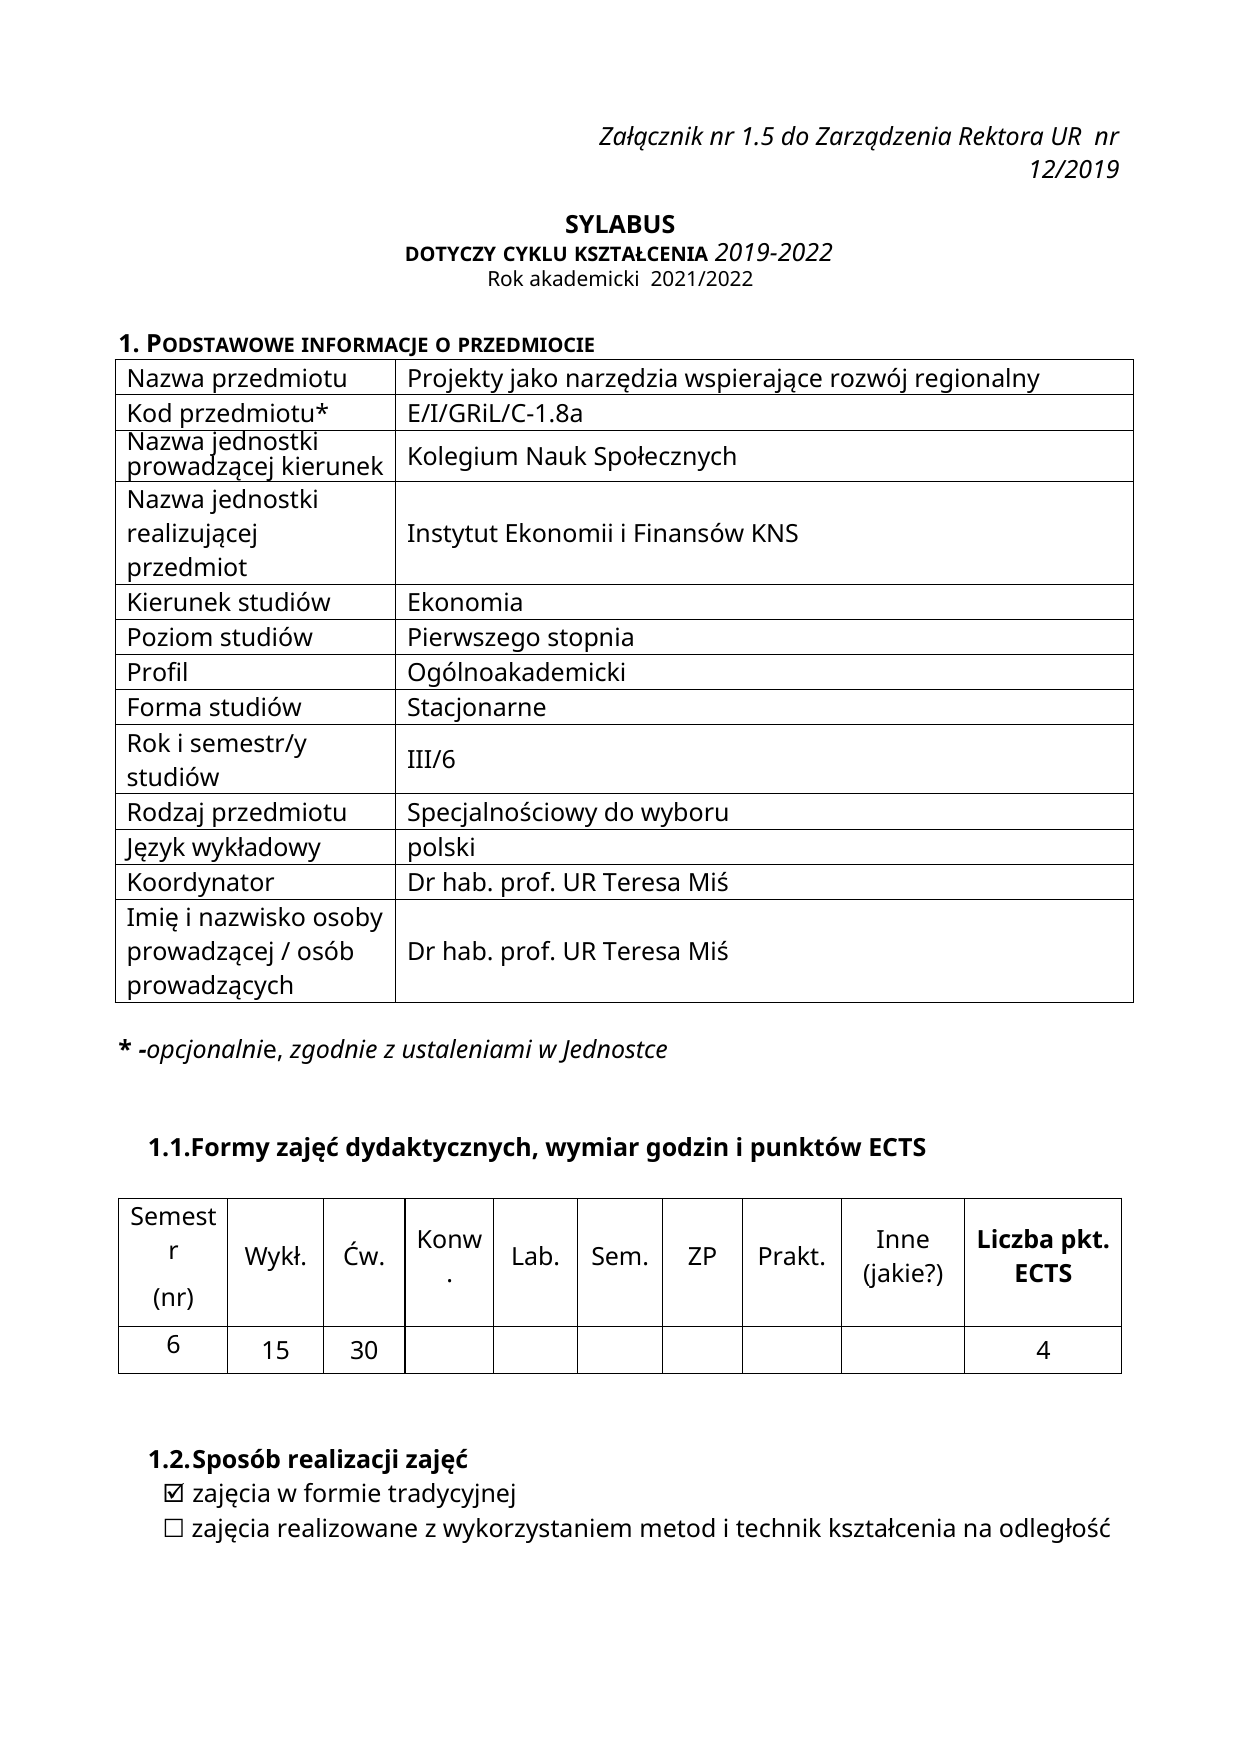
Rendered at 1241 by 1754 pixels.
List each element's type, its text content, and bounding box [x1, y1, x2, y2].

table_cell 6 [119, 1327, 227, 1373]
table_cell Koordynator [116, 865, 395, 899]
table_cell Pierwszego stopnia [396, 620, 1133, 654]
table_cell Ekonomia [396, 585, 1133, 619]
table_header Semestr (nr) [119, 1199, 227, 1326]
table_cell Profil [116, 655, 395, 689]
table_cell Specjalnościowy do wyboru [396, 794, 1133, 828]
table_cell 4 [965, 1327, 1121, 1373]
table_cell [663, 1327, 742, 1373]
table_cell Dr hab. prof. UR Teresa Miś [396, 900, 1133, 1002]
table_cell [578, 1327, 662, 1373]
table_cell III/6 [396, 725, 1133, 793]
table_header Nazwa przedmiotu [116, 360, 395, 394]
text Rok akademicki 2021/2022 [118, 266, 1122, 291]
table_header Projekty jako narzędzia wspierające rozwój regionalny [396, 360, 1133, 394]
text ☐ zajęcia realizowane z wykorzystaniem metod i technik kształcenia na odległość [162, 1510, 1122, 1544]
table_cell [743, 1327, 841, 1373]
table_header Sem. [578, 1199, 662, 1326]
text SYLABUS [118, 207, 1122, 241]
table_header Inne (jakie?) [842, 1199, 964, 1326]
text Załącznik nr 1.5 do Zarządzenia Rektora UR nr 12/2019 [118, 118, 1122, 186]
table_cell Stacjonarne [396, 690, 1133, 724]
text 1.2. Sposób realizacji zajęć [148, 1442, 1122, 1476]
table_cell Kierunek studiów [116, 585, 395, 619]
table_cell Poziom studiów [116, 620, 395, 654]
table_cell Rodzaj przedmiotu [116, 794, 395, 828]
text 1.1.Formy zajęć dydaktycznych, wymiar godzin i punktów ECTS [148, 1129, 1122, 1163]
table_header ZP [663, 1199, 742, 1326]
table_cell Imię i nazwisko osoby prowadzącej / osób prowadzących [116, 900, 395, 1002]
table_cell E/I/GRiL/C-1.8a [396, 395, 1133, 429]
table_header Ćw. [324, 1199, 404, 1326]
table_header Wykł. [228, 1199, 323, 1326]
table_cell Instytut Ekonomii i Finansów KNS [396, 482, 1133, 584]
text zajęcia w formie tradycyjnej [162, 1476, 1122, 1510]
table_cell Kolegium Nauk Społecznych [396, 431, 1133, 481]
table_cell Forma studiów [116, 690, 395, 724]
table_cell polski [396, 830, 1133, 863]
text * -opcjonalnie, zgodnie z ustaleniami w Jednostce [118, 1032, 1122, 1066]
table_cell Nazwa jednostki prowadzącej kierunek [116, 431, 395, 481]
text dotyczy cyklu kształcenia 2019-2022 [118, 241, 1122, 266]
table_header Prakt. [743, 1199, 841, 1326]
table_cell [842, 1327, 964, 1373]
table_header Konw. [406, 1199, 493, 1326]
table_cell Dr hab. prof. UR Teresa Miś [396, 865, 1133, 899]
table_header Liczba pkt. ECTS [965, 1199, 1121, 1326]
text 1. Podstawowe informacje o przedmiocie [118, 325, 1122, 359]
table_cell Ogólnoakademicki [396, 655, 1133, 689]
table_cell Kod przedmiotu* [116, 395, 395, 429]
table_cell Rok i semestr/y studiów [116, 725, 395, 793]
table_cell [494, 1327, 577, 1373]
table_cell 15 [228, 1327, 323, 1373]
table_cell 30 [324, 1327, 404, 1373]
table_header Lab. [494, 1199, 577, 1326]
table_cell Język wykładowy [116, 830, 395, 863]
table_cell [406, 1327, 493, 1373]
table_cell Nazwa jednostki realizującej przedmiot [116, 482, 395, 584]
